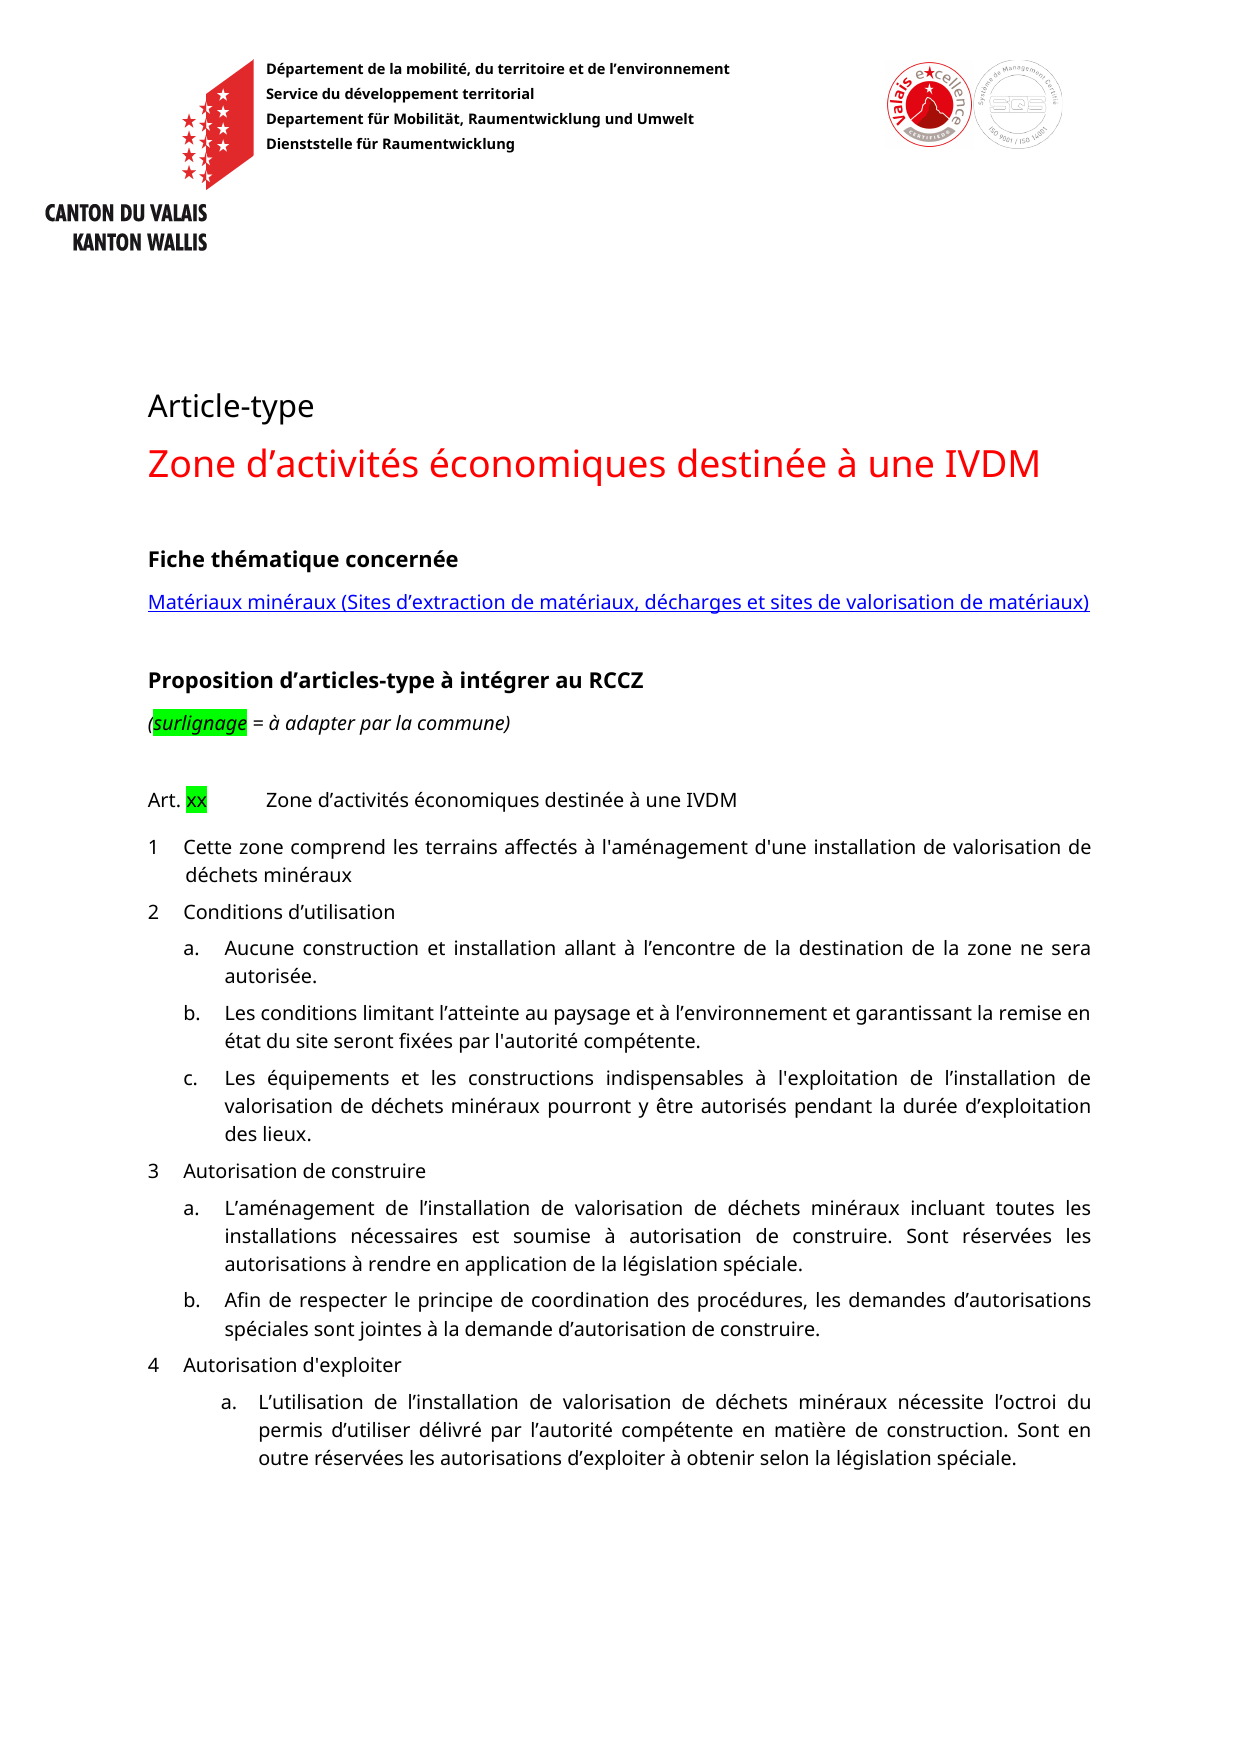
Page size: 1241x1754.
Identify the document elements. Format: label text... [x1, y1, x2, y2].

list Les équipements et les constructions indispensables à l'exploitation de l’installation de valorisation de déchets minéraux pourront y être autorisés pendant la durée d’exploitation des lieux. [183, 1064, 1093, 1148]
text Autorisation d'exploiter [148, 1352, 1093, 1378]
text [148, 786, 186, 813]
text Zone d’activités économiques destinée à une IVDM [148, 437, 1093, 488]
picture [35, 59, 254, 251]
text (surlignage = à adapter par la commune) [247, 709, 1093, 736]
text Autorisation de construire [148, 1157, 1093, 1184]
text Conditions d’utilisation [148, 898, 1093, 925]
text Art. xx Zone d’activités économiques destinée à une IVDM [207, 786, 1093, 813]
text Cette zone comprend les terrains affectés à l'aménagement d'une installation de valorisation de déchets minéraux [148, 833, 1093, 888]
text Proposition d’articles-type à intégrer au RCCZ [148, 665, 1093, 695]
list Les conditions limitant l’atteinte au paysage et à l’environnement et garantissant la remise en état du site seront fixées par l'autorité compétente. [183, 999, 1093, 1054]
text Matériaux minéraux (Sites d’extraction de matériaux, décharges et sites de valorisation de matériaux) [148, 588, 1093, 615]
picture [885, 60, 974, 149]
list Aucune construction et installation allant à l’encontre de la destination de la zone ne sera autorisée. [183, 934, 1093, 990]
list Afin de respecter le principe de coordination des procédures, les demandes d’autorisations spéciales sont jointes à la demande d’autorisation de construire. [183, 1287, 1093, 1342]
text Fiche thématique concernée [148, 544, 1093, 574]
list L’aménagement de l’installation de valorisation de déchets minéraux incluant toutes les installations nécessaires est soumise à autorisation de construire. Sont réservées les autorisations à rendre en application de la législation spéciale. [183, 1194, 1093, 1277]
text Article-type [148, 384, 1093, 427]
list L’utilisation de l’installation de valorisation de déchets minéraux nécessite l’octroi du permis d’utiliser délivré par l’autorité compétente en matière de construction. Sont en outre réservées les autorisations d’exploiter à obtenir selon la législation spéciale. [221, 1388, 1093, 1472]
